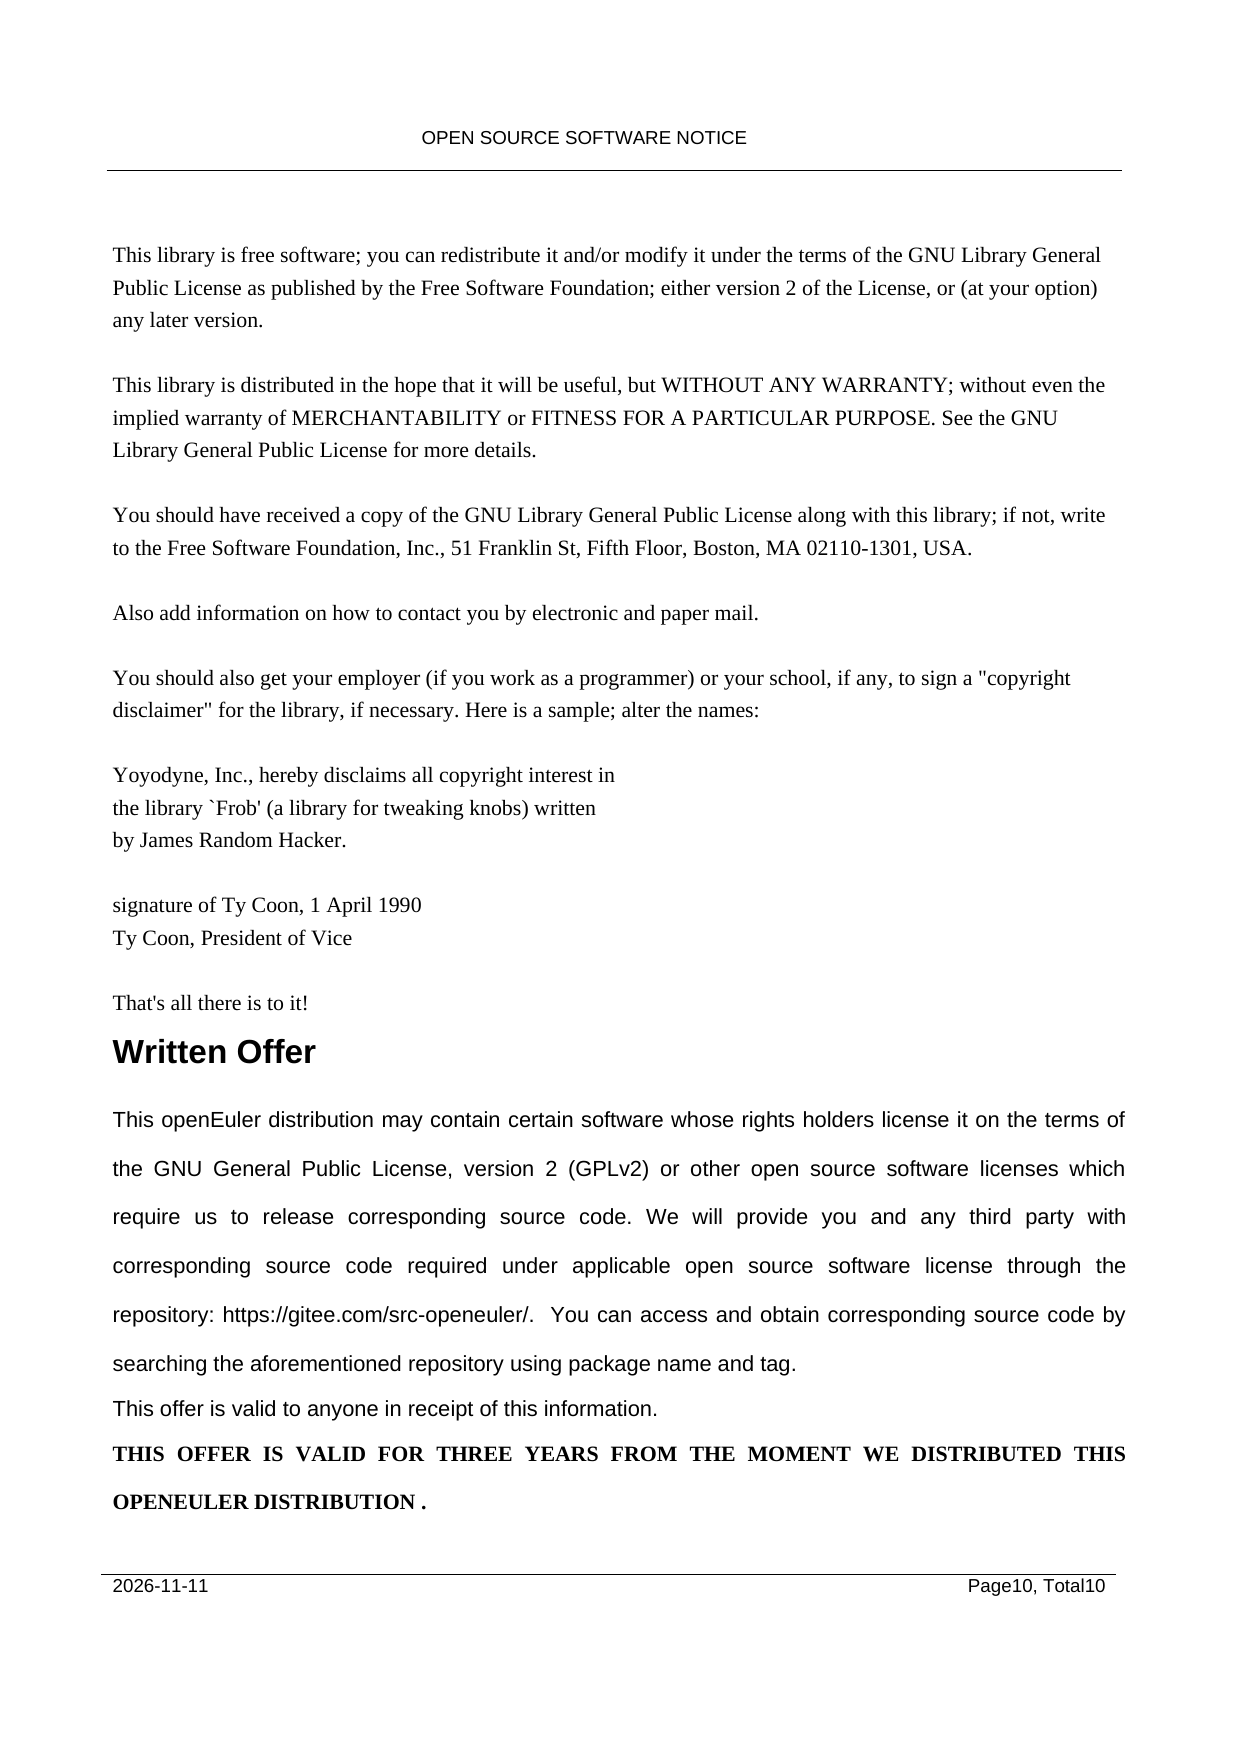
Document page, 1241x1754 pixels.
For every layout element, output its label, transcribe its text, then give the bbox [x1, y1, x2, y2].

text THIS OFFER IS VALID FOR THREE YEARS FROM THE MOMENT WE DISTRIBUTED THIS OPENEULER DISTRIBUTION . [112, 1437, 1128, 1518]
text Written Offer [112, 1019, 1128, 1084]
text This openEuler distribution may contain certain software whose rights holders license it on the terms of the GNU General Public License, version 2 (GPLv2) or other open source software licenses which require us to release corresponding source code. We will provide you and any third party with corresponding source code required under applicable open source software license through the repository: https://gitee.com/src-openeuler/. You can access and obtain corresponding source code by searching the aforementioned repository using package name and tag. [112, 1103, 1128, 1379]
text This offer is valid to anyone in receipt of this information. [112, 1392, 1128, 1424]
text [112, 206, 1128, 1019]
